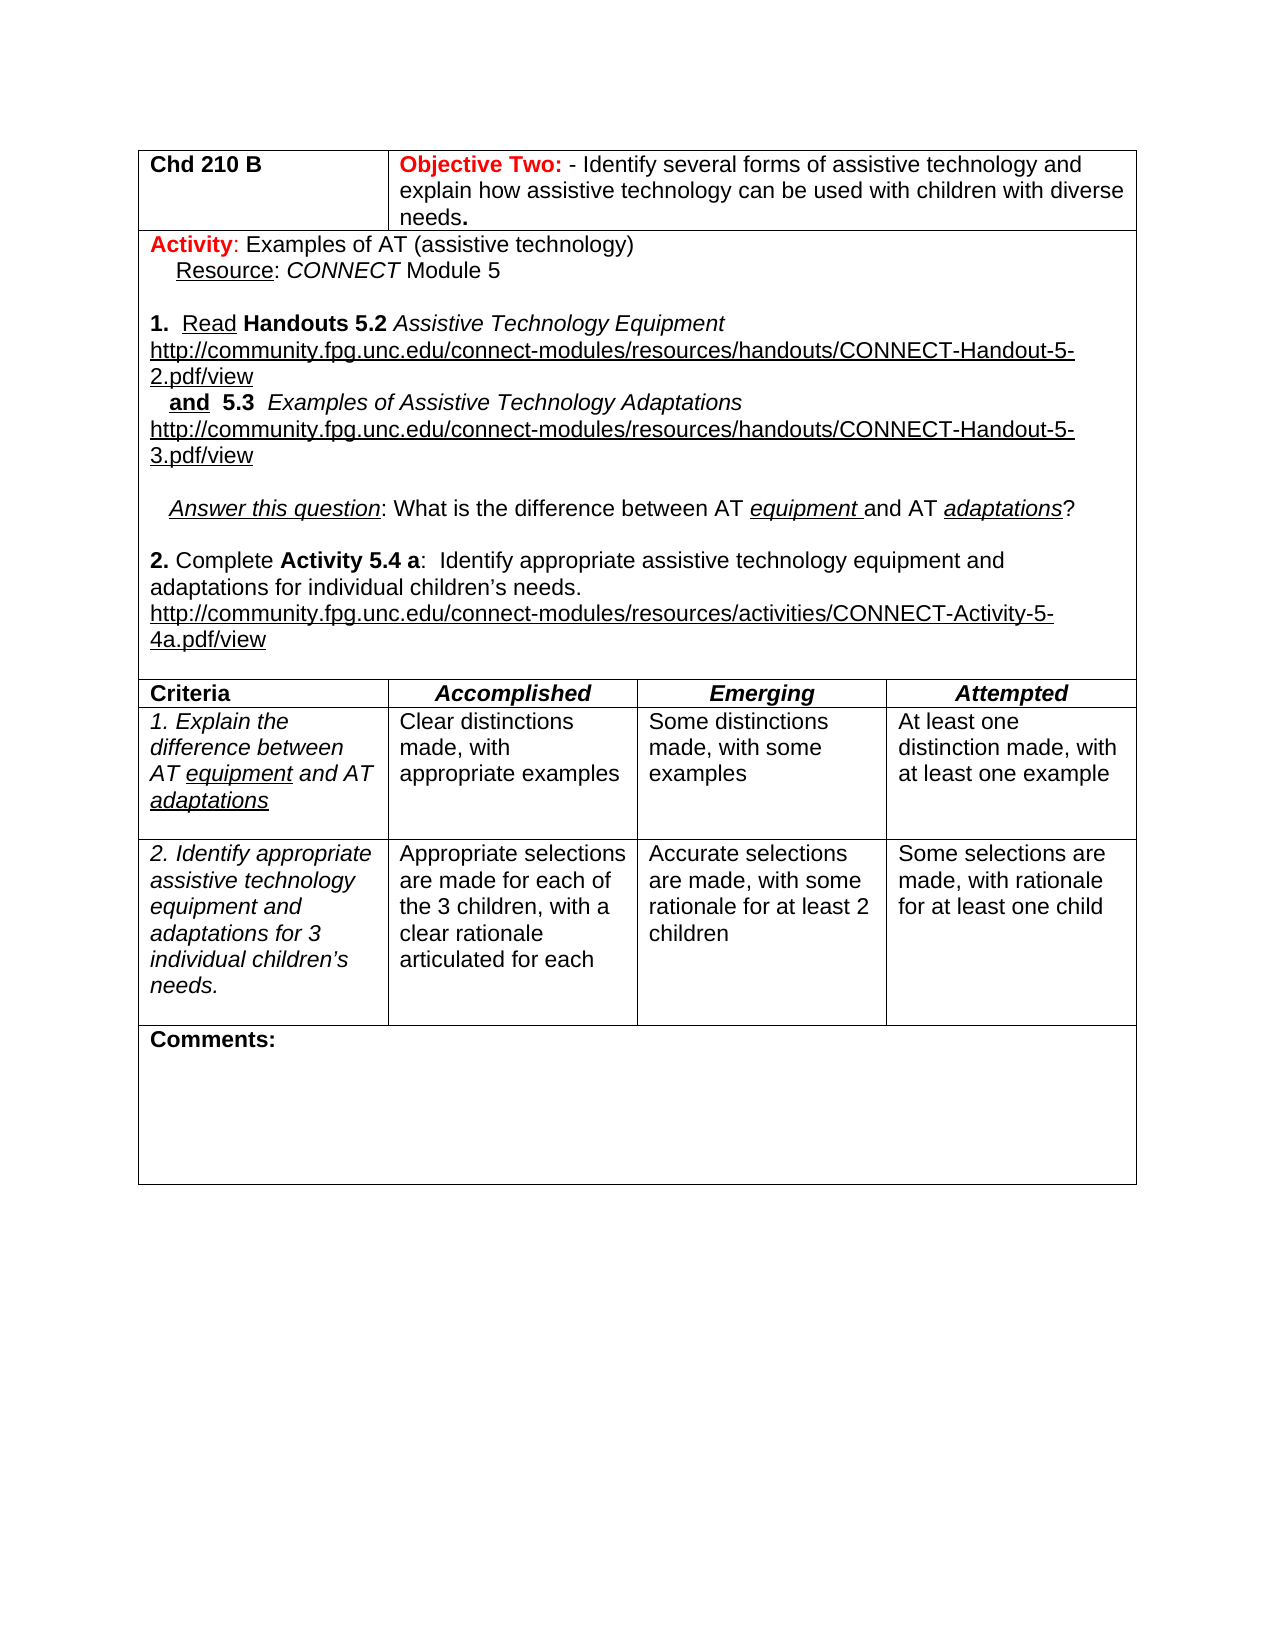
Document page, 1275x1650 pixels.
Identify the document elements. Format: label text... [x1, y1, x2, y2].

table_header Chd 210 B [139, 151, 388, 230]
table_cell Emerging [638, 680, 886, 707]
table_cell Criteria [139, 680, 388, 707]
table_header Objective Two: - Identify several forms of assistive technology and explain how assistive technology can be used with children with diverse needs. [389, 151, 1136, 230]
table_cell At least one distinction made, with at least one example [887, 708, 1136, 839]
table_cell 2. Identify appropriate assistive technology equipment and adaptations for 3 individual children’s needs. [139, 840, 388, 1025]
table_cell 1. Explain the difference between AT equipment and AT adaptations [139, 708, 388, 839]
table_cell Activity: Examples of AT (assistive technology) Resource: CONNECT Module 5 1. Read Handouts 5.2 Assistive Technology Equipment http://community.fpg.unc.edu/connect-modules/resources/handouts/CONNECT-Handout-5-2.pdf/view and 5.3 Examples of Assistive Technology Adaptations http://community.fpg.unc.edu/connect-modules/resources/handouts/CONNECT-Handout-5-3.pdf/view Answer this question: What is the difference between AT equipment and AT adaptations? 2. Complete Activity 5.4 a: Identify appropriate assistive technology equipment and adaptations for individual children’s needs. http://community.fpg.unc.edu/connect-modules/resources/activities/CONNECT-Activity-5-4a.pdf/view [139, 231, 1136, 679]
table_cell Comments: [139, 1026, 1136, 1184]
table_cell Clear distinctions made, with appropriate examples [389, 708, 637, 839]
table_cell Accomplished [389, 680, 637, 707]
table_cell Appropriate selections are made for each of the 3 children, with a clear rationale articulated for each [389, 840, 637, 1025]
table_cell Some distinctions made, with some examples [638, 708, 886, 839]
table_cell Some selections are made, with rationale for at least one child [887, 840, 1136, 1025]
table_cell Accurate selections are made, with some rationale for at least 2 children [638, 840, 886, 1025]
table_cell Attempted [887, 680, 1136, 707]
